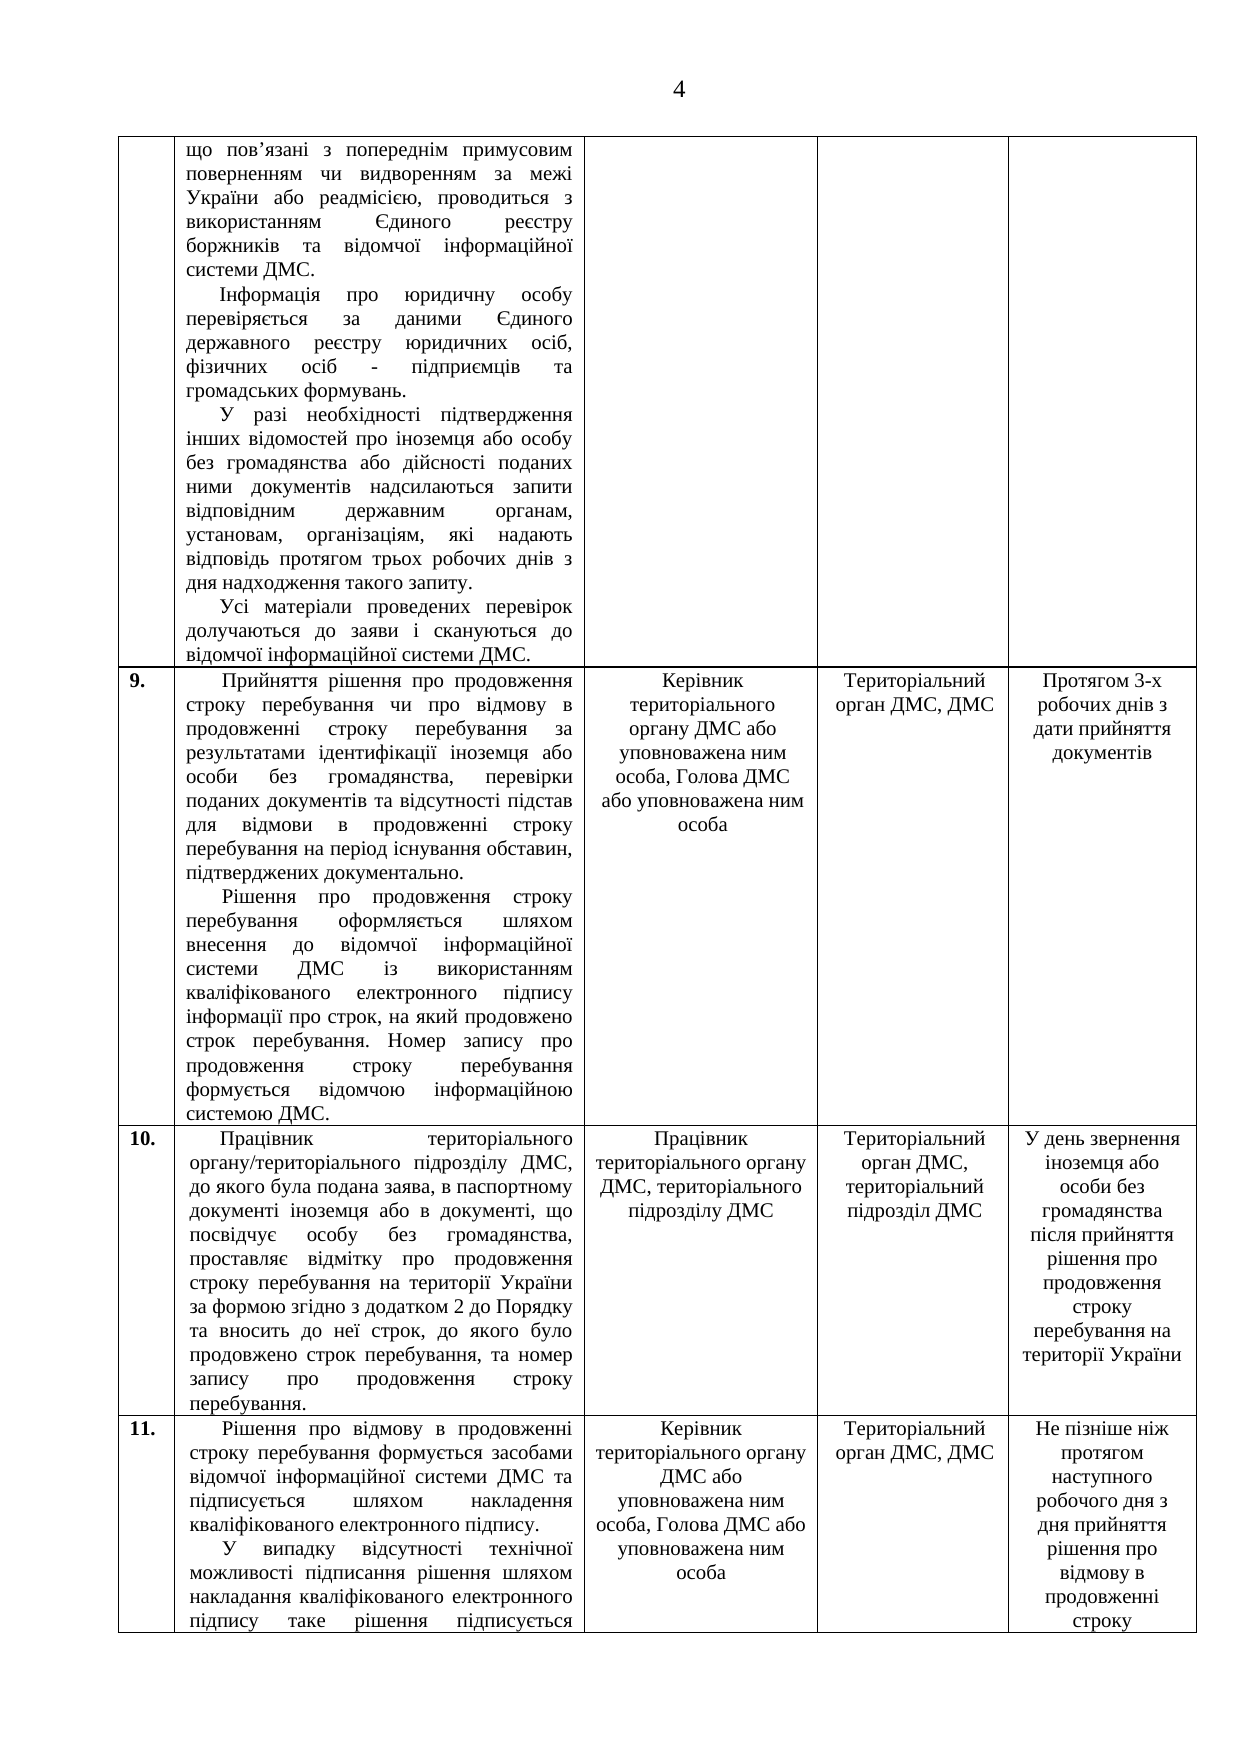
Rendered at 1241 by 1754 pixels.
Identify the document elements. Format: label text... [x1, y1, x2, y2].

table_cell Територіальний орган ДМС, ДМС [818, 668, 1008, 1125]
table_cell Керівник територіального органу ДМС або уповноважена ним особа, Голова ДМС або уповноважена ним особа [585, 668, 817, 1125]
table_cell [1009, 137, 1196, 666]
table_cell 10. [119, 1126, 174, 1414]
table_cell Прийняття рішення про продовження строку перебування чи про відмову в продовженні строку перебування за результатами ідентифікації іноземця або особи без громадянства, перевірки поданих документів та відсутності підстав для відмови в продовженні строку перебування на період існування обставин, підтверджених документально. Рішення про продовження строку перебування оформляється шляхом внесення до відомчої інформаційної системи ДМС із використанням кваліфікованого електронного підпису інформації про строк, на який продовжено строк перебування. Номер запису про продовження строку перебування формується відомчою інформаційною системою ДМС. [175, 668, 584, 1125]
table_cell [585, 137, 817, 666]
table_cell 11. [119, 1416, 174, 1632]
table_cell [818, 137, 1008, 666]
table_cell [1009, 1416, 1196, 1632]
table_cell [585, 1416, 817, 1632]
table_cell Працівник територіального органу ДМС, територіального підрозділу ДМС [585, 1126, 817, 1414]
table_cell Територіальний орган ДМС, територіальний підрозділ ДМС [818, 1126, 1008, 1414]
table_cell Протягом 3-х робочих днів з дати прийняття документів [1009, 668, 1196, 1125]
table_cell 9. [119, 668, 174, 1125]
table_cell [175, 137, 584, 666]
table_cell 8. [119, 137, 174, 666]
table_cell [818, 1416, 1008, 1632]
table_cell У день звернення іноземця або особи без громадянства після прийняття рішення про продовження строку перебування на території України [1009, 1126, 1196, 1414]
table_cell Працівник територіального органу/територіального підрозділу ДМС, до якого була подана заява, в паспортному документі іноземця або в документі, що посвідчує особу без громадянства, проставляє відмітку про продовження строку перебування на території України за формою згідно з додатком 2 до Порядку та вносить до неї строк, до якого було продовжено строк перебування, та номер запису про продовження строку перебування. [175, 1126, 584, 1414]
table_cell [175, 1416, 584, 1632]
